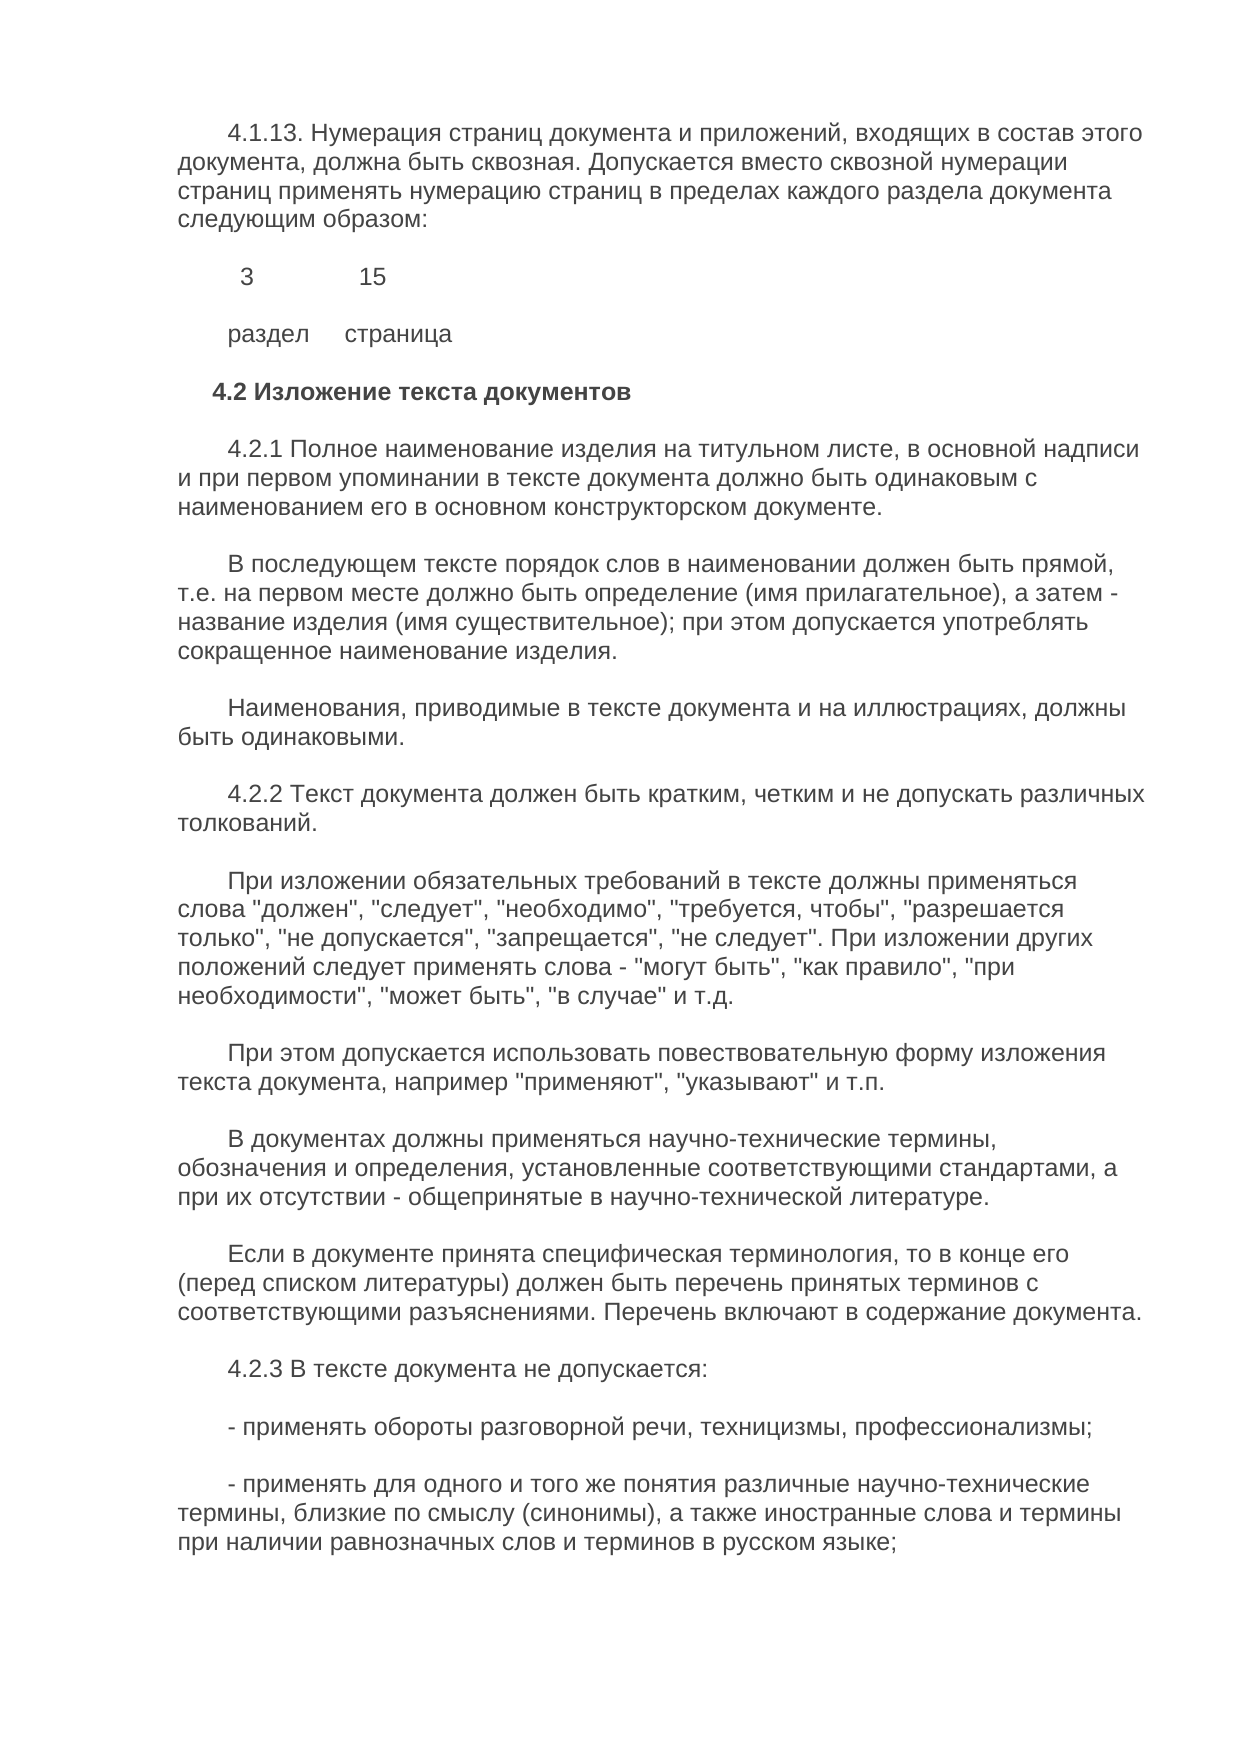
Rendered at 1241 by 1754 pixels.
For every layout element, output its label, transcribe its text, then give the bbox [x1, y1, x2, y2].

text - применять для одного и того же понятия различные научно-технические термины, близкие по смыслу (синонимы), а также иностранные слова и термины при наличии равнозначных слов и терминов в русском языке; [177, 1469, 1152, 1584]
text Наименования, приводимые в тексте документа и на иллюстрациях, должны быть одинаковыми. [177, 693, 1152, 779]
text 4.2.1 Полное наименование изделия на титульном листе, в основной надписи и при первом упоминании в тексте документа должно быть одинаковым с наименованием его в основном конструкторском документе. [177, 434, 1152, 549]
text - применять обороты разговорной речи, техницизмы, профессионализмы; [177, 1412, 1152, 1469]
text При изложении обязательных требований в тексте должны применяться слова "должен", "следует", "необходимо", "требуется, чтобы", "разрешается только", "не допускается", "запрещается", "не следует". При изложении других положений следует применять слова - "могут быть", "как правило", "при необходимости", "может быть", "в случае" и т.д. [177, 866, 1152, 1038]
text В документах должны применяться научно-технические термины, обозначения и определения, установленные соответствующими стандартами, а при их отсутствии - общепринятые в научно-технической литературе. [177, 1124, 1152, 1239]
text 4.1.13. Нумерация страниц документа и приложений, входящих в состав этого документа, должна быть сквозная. Допускается вместо сквозной нумерации страниц применять нумерацию страниц в пределах каждого раздела документа следующим образом: [177, 118, 1152, 262]
text 4.2.3 В тексте документа не допускается: [177, 1354, 1152, 1412]
text При этом допускается использовать повествовательную форму изложения текста документа, например "применяют", "указывают" и т.п. [177, 1038, 1152, 1124]
text В последующем тексте порядок слов в наименовании должен быть прямой, т.е. на первом месте должно быть определение (имя прилагательное), а затем - название изделия (имя существительное); при этом допускается употреблять сокращенное наименование изделия. [177, 549, 1152, 693]
text 3 15 [177, 262, 1152, 319]
text раздел страница [177, 319, 1152, 377]
text 4.2.2 Текст документа должен быть кратким, четким и не допускать различных толкований. [177, 779, 1152, 866]
text 4.2 Изложение текста документов [177, 377, 1152, 434]
text Если в документе принята специфическая терминология, тo в конце его (перед списком литературы) должен быть перечень принятых терминов с соответствующими разъяснениями. Перечень включают в содержание документа. [177, 1239, 1152, 1354]
